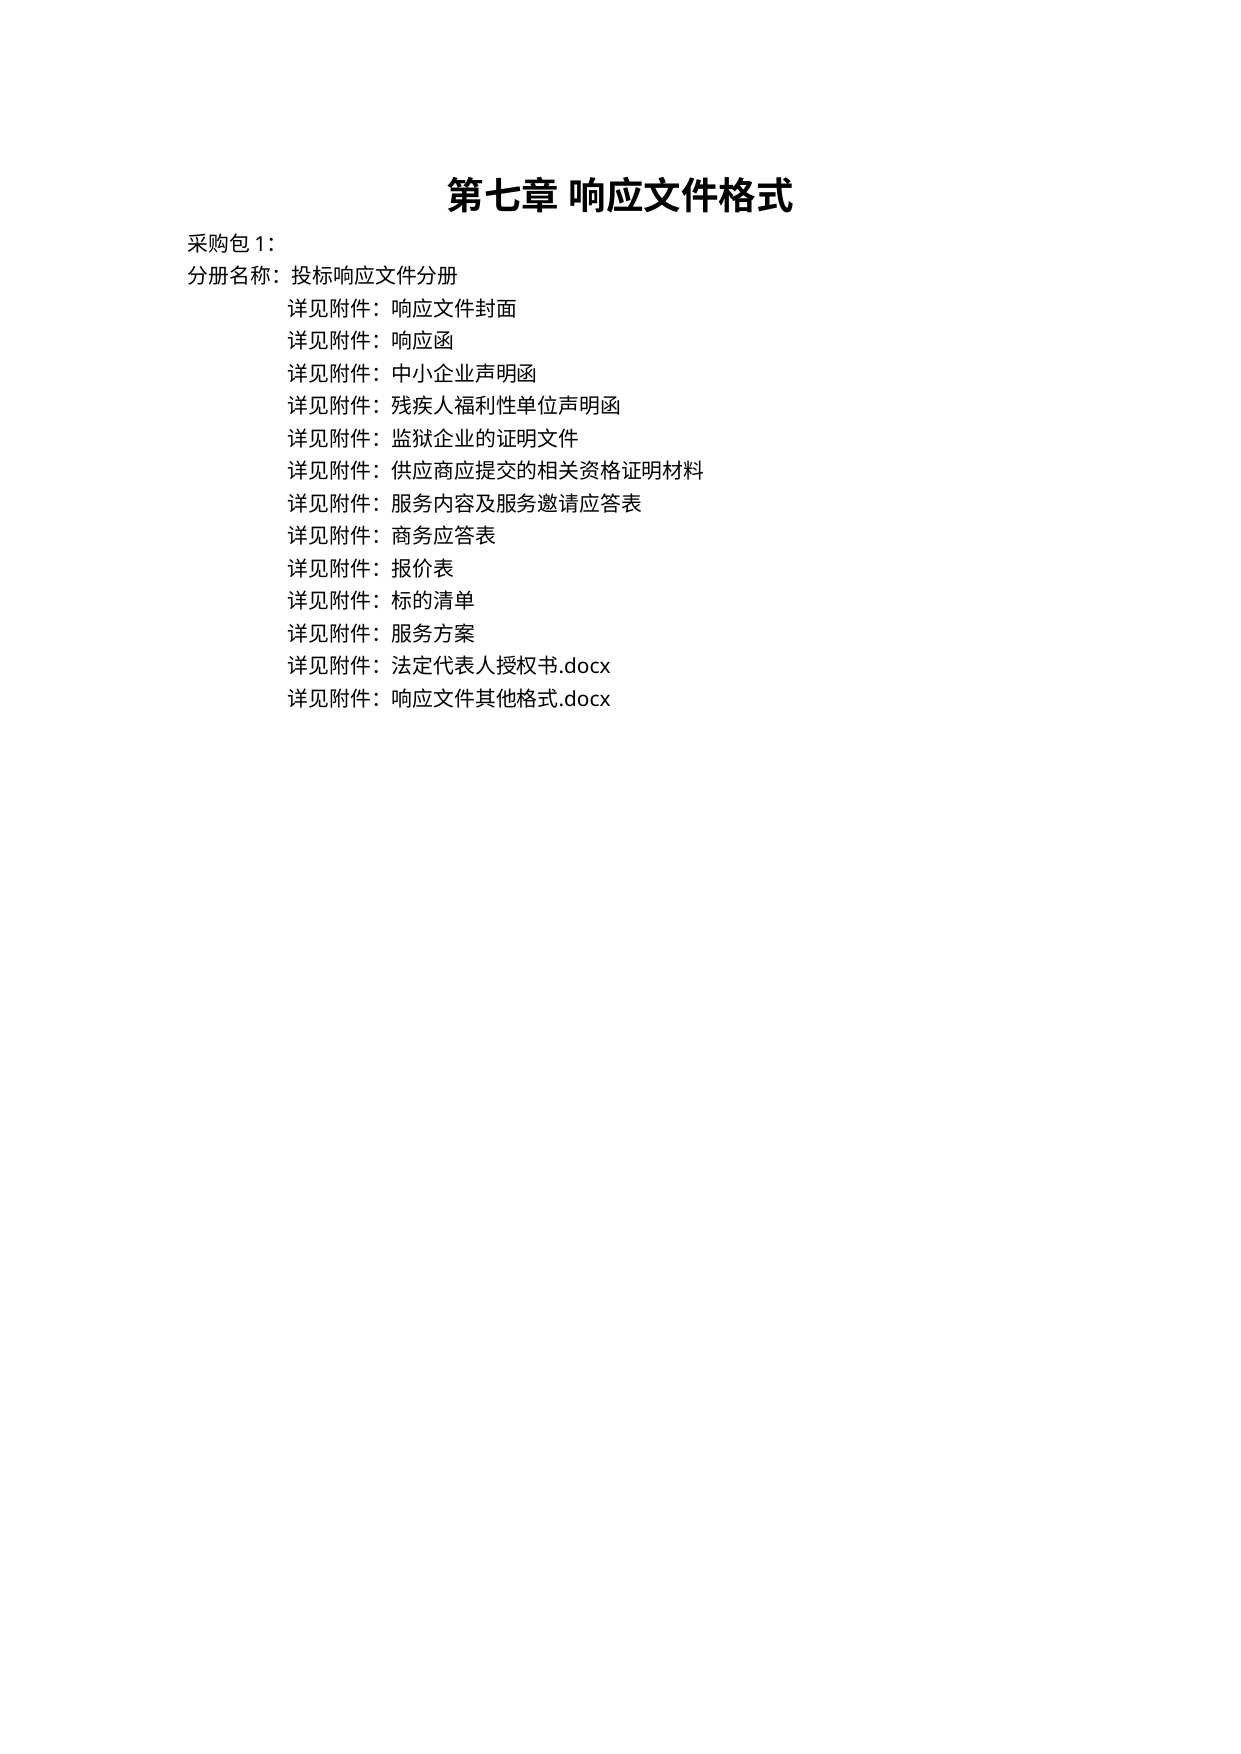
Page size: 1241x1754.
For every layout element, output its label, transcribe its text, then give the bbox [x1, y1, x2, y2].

text 详见附件：报价表 [187, 552, 1053, 584]
text 详见附件：服务内容及服务邀请应答表 [187, 487, 1053, 519]
text 详见附件：中小企业声明函 [187, 357, 1053, 389]
text 详见附件：商务应答表 [187, 519, 1053, 552]
text 详见附件：响应文件其他格式.docx [187, 682, 1053, 714]
text 分册名称：投标响应文件分册 [187, 259, 1053, 292]
text 详见附件：残疾人福利性单位声明函 [187, 389, 1053, 422]
text 详见附件：监狱企业的证明文件 [187, 422, 1053, 454]
text 详见附件：标的清单 [187, 584, 1053, 617]
text 第七章 响应文件格式 [187, 162, 1053, 227]
text 详见附件：供应商应提交的相关资格证明材料 [187, 454, 1053, 487]
text 详见附件：响应函 [187, 324, 1053, 357]
text 详见附件：服务方案 [187, 617, 1053, 649]
text 采购包1： [187, 227, 1053, 259]
text 详见附件：响应文件封面 [187, 292, 1053, 324]
text 详见附件：法定代表人授权书.docx [187, 649, 1053, 682]
